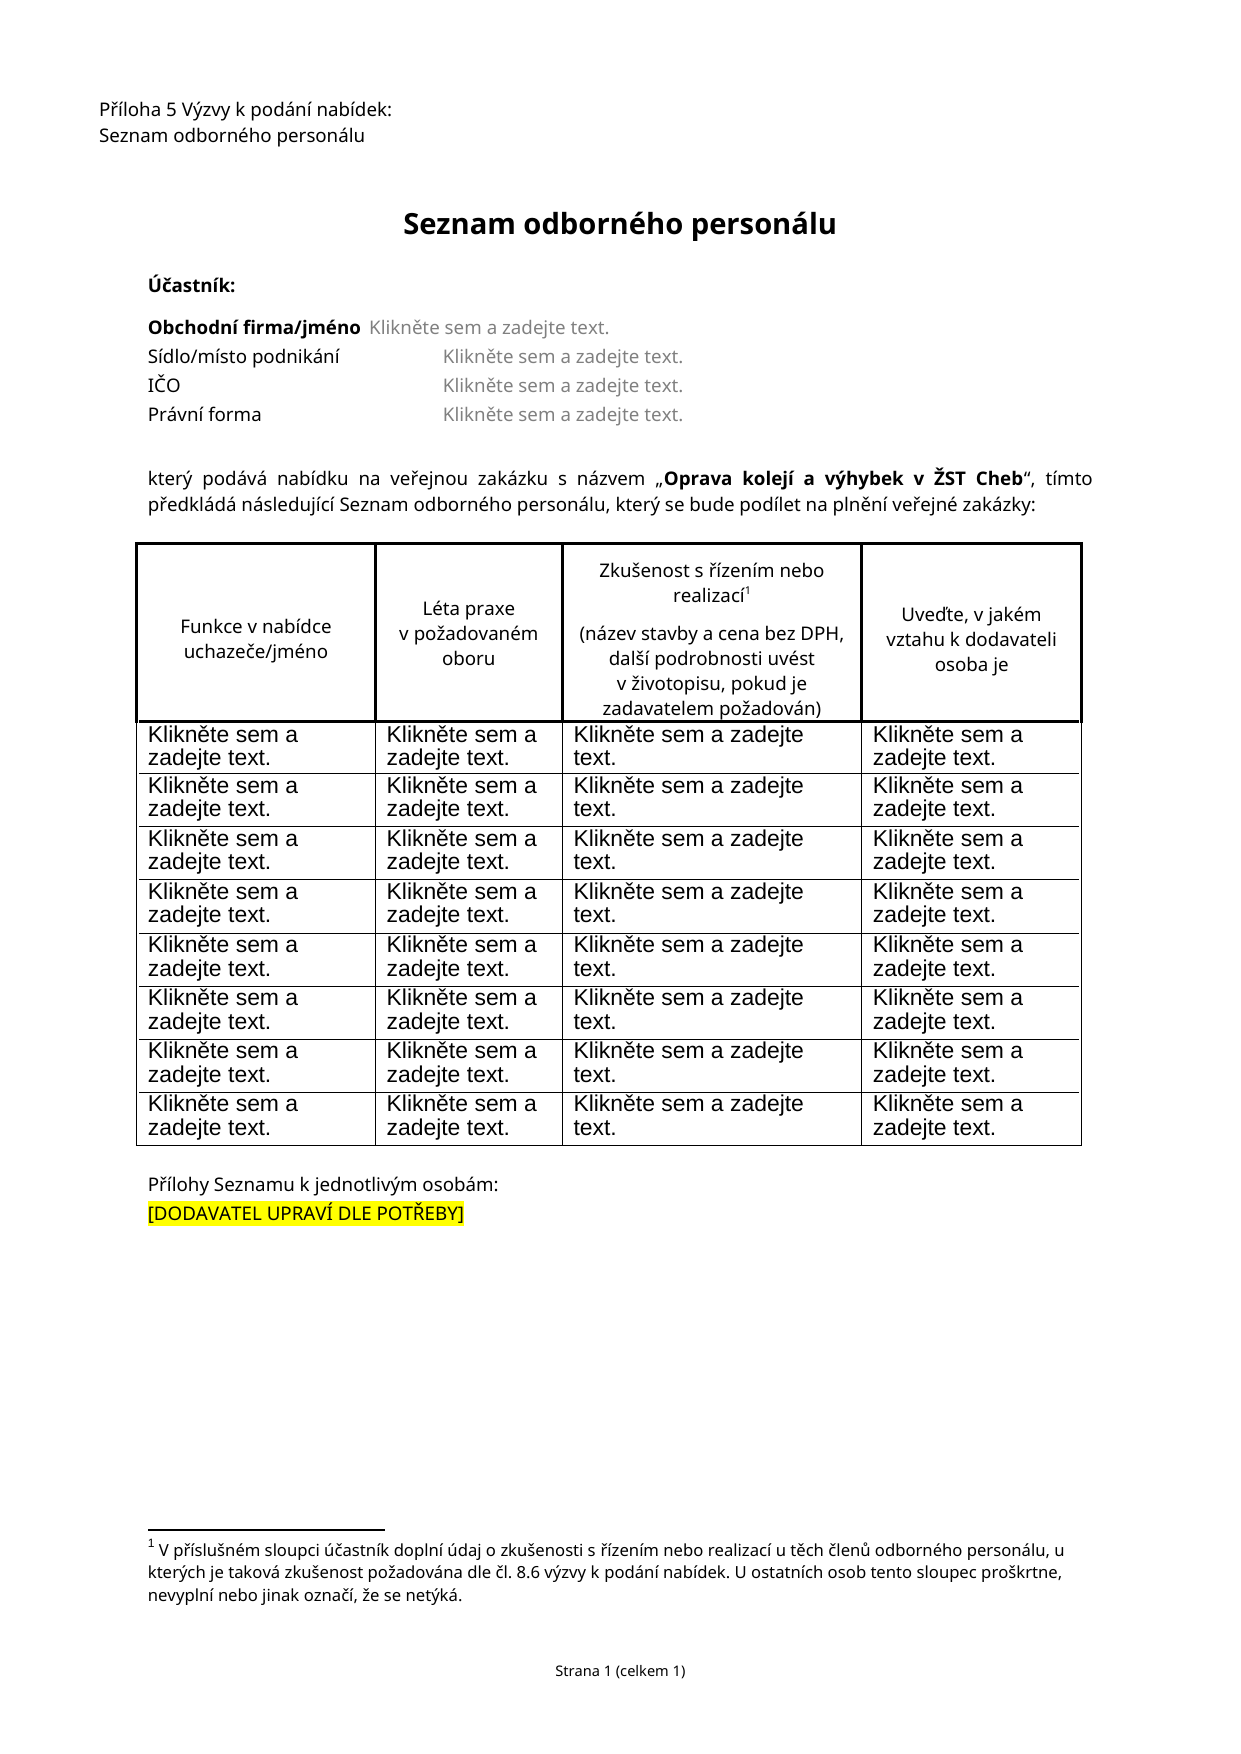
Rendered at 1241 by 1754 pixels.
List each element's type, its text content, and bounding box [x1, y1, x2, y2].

text IČO [148, 369, 1093, 398]
text Obchodní firma/jméno [148, 311, 1093, 340]
text Přílohy Seznamu k jednotlivým osobám: [148, 1172, 1093, 1197]
table_header Zkušenost s řízením nebo realizací (název stavby a cena bez DPH, další podrobnosti uvést v životopisu, pokud je zadavatelem požadován) [564, 545, 860, 720]
title Seznam odborného personálu [148, 203, 1093, 243]
text Účastník: [148, 268, 1093, 299]
text [DODAVATEL UPRAVÍ DLE POTŘEBY] [148, 1197, 1092, 1226]
text Právní forma [148, 398, 1093, 427]
table_header Funkce v nabídce uchazeče/jméno [138, 545, 374, 720]
text Sídlo/místo podnikání [148, 340, 1093, 369]
text který podává nabídku na veřejnou zakázku s názvem „Oprava kolejí a výhybek v ŽST Cheb“, tímto předkládá následující Seznam odborného personálu, který se bude podílet na plnění veřejné zakázky: [148, 465, 1093, 516]
table_header Uveďte, v jakém vztahu k dodavateli osoba je [863, 545, 1080, 720]
table_header Léta praxe v požadovaném oboru [377, 545, 561, 720]
